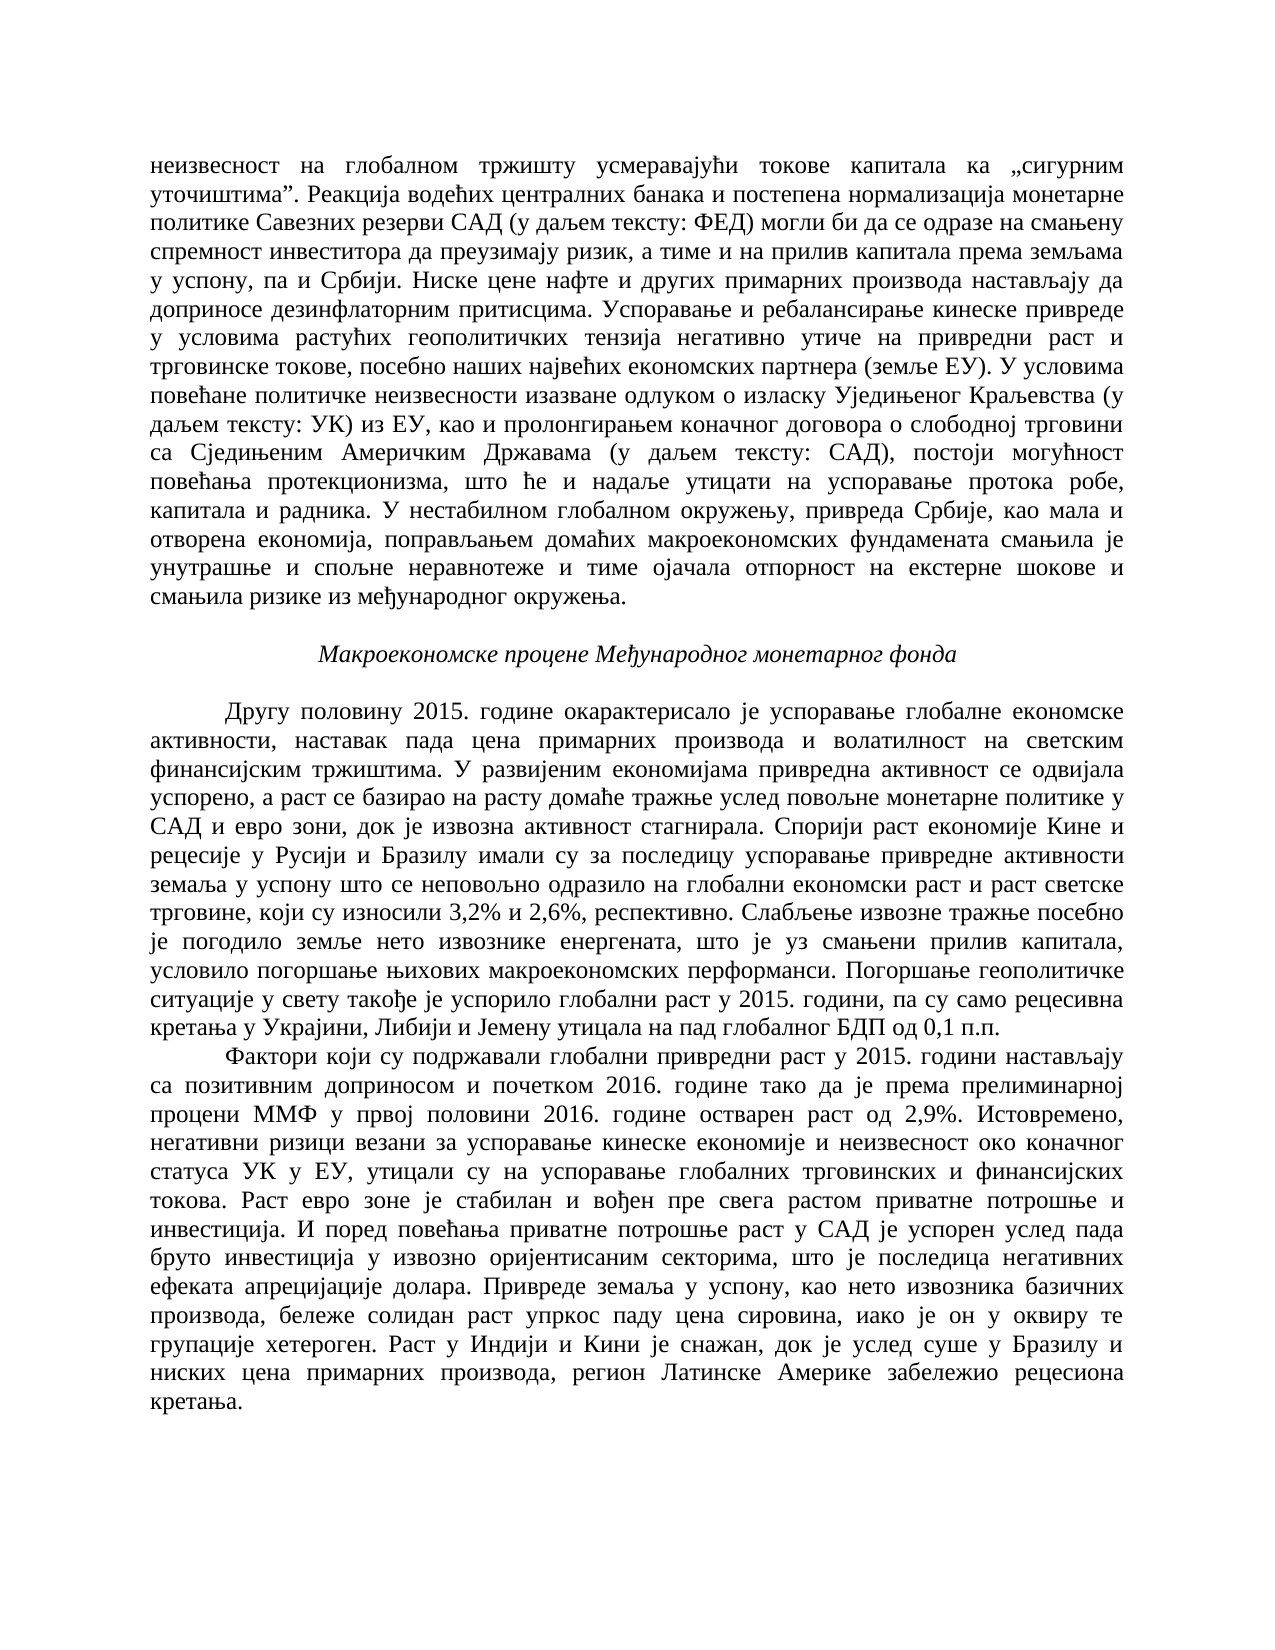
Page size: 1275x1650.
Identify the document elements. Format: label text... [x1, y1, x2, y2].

text Фактори који су подржавали глобални привредни раст у 2015. години настављају са позитивним доприносом и почетком 2016. године тако да је према прелиминарној процени ММФ у првој половини 2016. године остварен раст од 2,9%. Истовремено, негативни ризици везани за успоравање кинеске економије и неизвесност око коначног статуса УК у ЕУ, утицали су на успоравање глобалних трговинских и финансијских токова. Раст евро зоне је стабилан и вођен пре свега растом приватне потрошње и инвестиција. И поред повећања приватне потрошње раст у САД је успорен услед пада бруто инвестиција у извозно оријентисаним секторима, што је последица негативних ефеката апрецијације долара. Привреде земаља у успону, као нето извозника базичних производа, бележе солидан раст упркос паду цена сировина, иако је он у оквиру те групације хетероген. Раст у Индији и Кини је снажан, док је услед суше у Бразилу и ниских цена примарних производа, регион Латинске Америке забележио рецесиона кретања. [150, 1041, 1125, 1415]
text Макроекономске процене Међународног монетарног фонда [150, 639, 1125, 667]
text Другу половину 2015. године окарактерисало је успоравање глобалне економске активности, наставак пада цена примарних производа и волатилност на светским финансијским тржиштима. У развијеним економијама привредна активност се одвијала успорено, а раст се базирао на расту домаће тражње услед повољне монетарне политике у САД и евро зони, док је извозна активност стагнирала. Спорији раст економије Кине и рецесије у Русији и Бразилу имали су за последицу успоравање привредне активности земаља у успону што се неповољно одразило на глобални економски раст и раст светске трговине, који су износили 3,2% и 2,6%, респективно. Слабљење извозне тражње посебно је погодило земље нето извознике енергената, што је уз смањени прилив капитала, условило погоршање њихових макроекономских перформанси. Погоршање геополитичке ситуације у свету такође је успорило глобални раст у 2015. години, па су само рецесивна кретања у Украјини, Либији и Јемену утицала на пад глобалног БДП од 0,1 п.п. [150, 696, 1125, 1041]
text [150, 150, 1125, 610]
